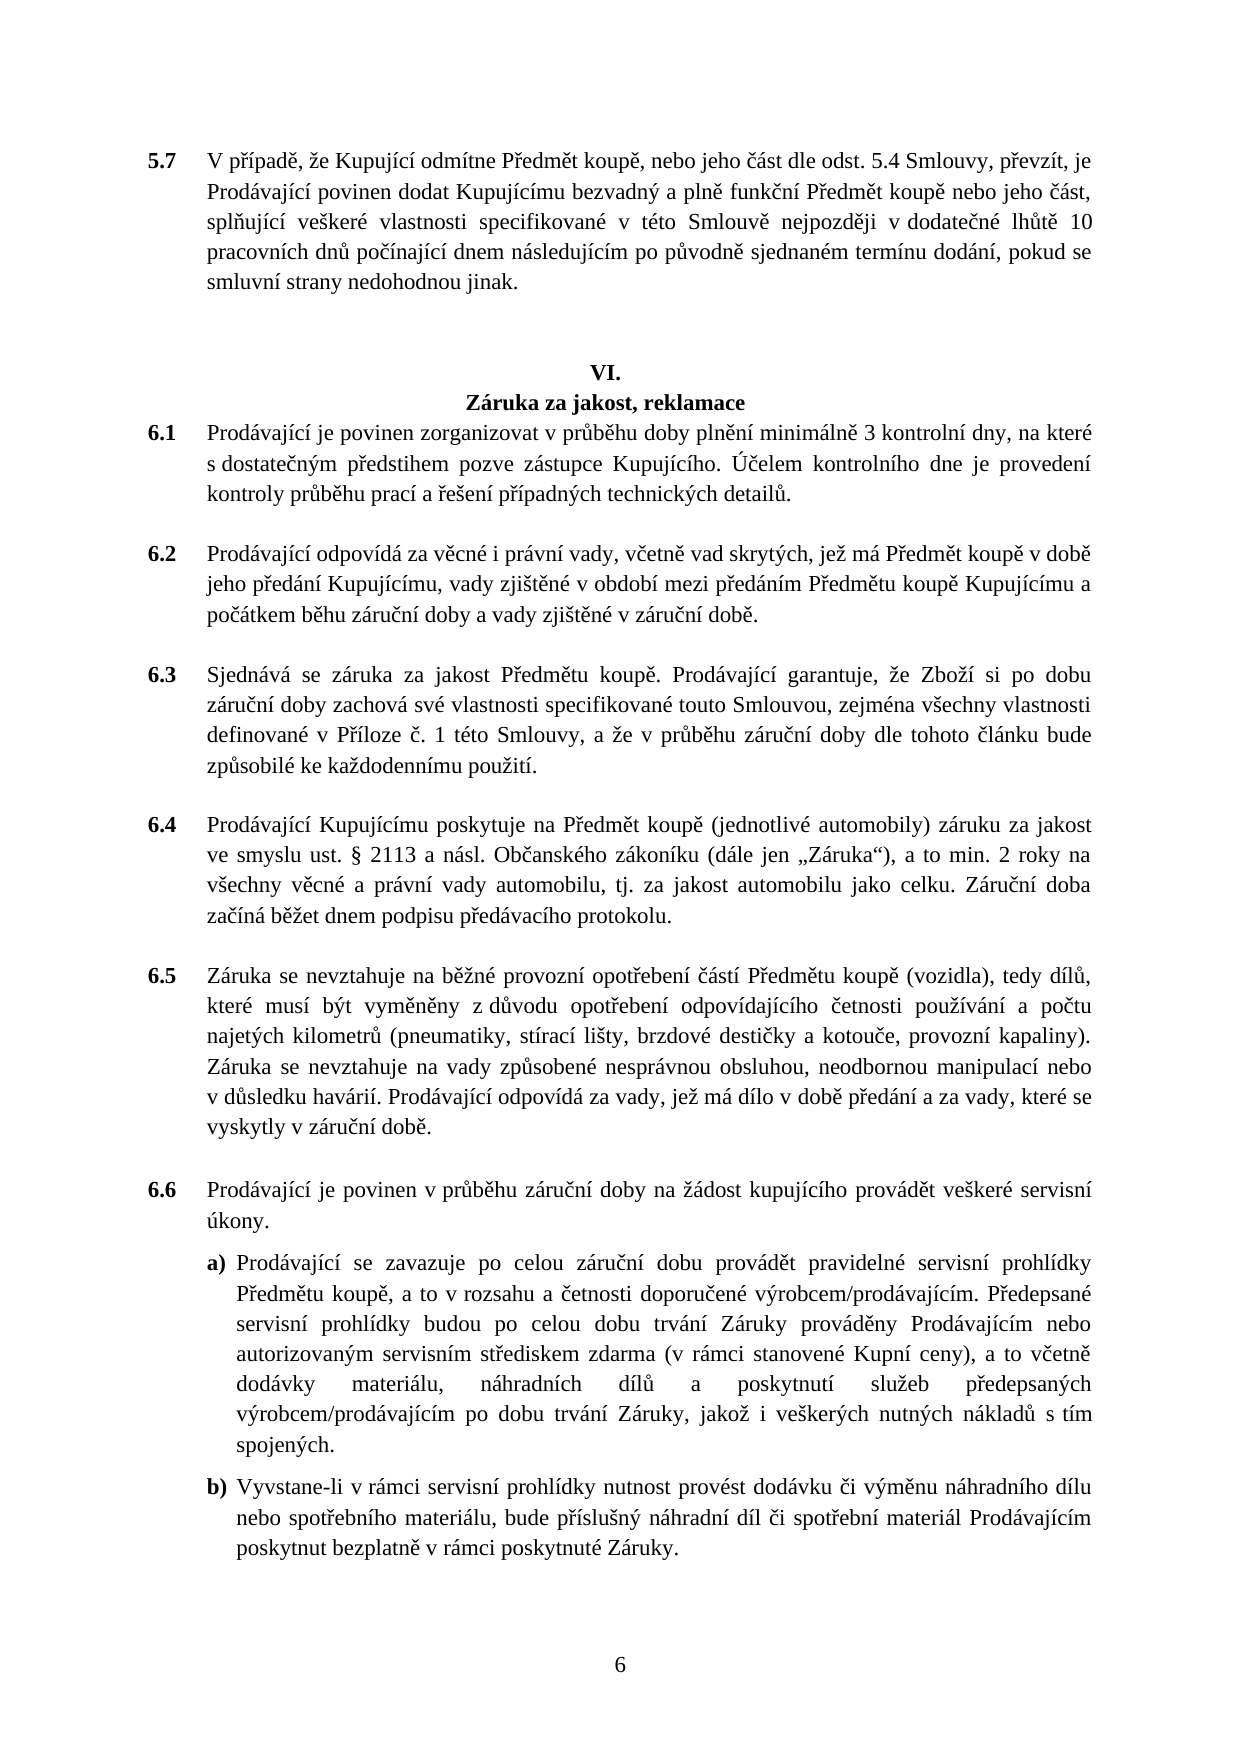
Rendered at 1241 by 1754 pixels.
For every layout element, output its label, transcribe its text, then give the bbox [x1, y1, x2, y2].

text Záruka za jakost, reklamace [148, 389, 1063, 416]
text VI. [148, 359, 1063, 385]
list Prodávající odpovídá za věcné i právní vady, včetně vad skrytých, jež má Předmět koupě v době jeho předání Kupujícímu, vady zjištěné v období mezi předáním Předmětu koupě Kupujícímu a počátkem běhu záruční doby a vady zjištěné v záruční době. [148, 540, 1093, 627]
list Prodávající je povinen v průběhu záruční doby na žádost kupujícího provádět veškeré servisní úkony. [148, 1176, 1093, 1233]
list Prodávající Kupujícímu poskytuje na Předmět koupě (jednotlivé automobily) záruku za jakost ve smyslu ust. § 2113 a násl. Občanského zákoníku (dále jen „Záruka“), a to min. 2 roky na všechny věcné a právní vady automobilu, tj. za jakost automobilu jako celku. Záruční doba začíná běžet dnem podpisu předávacího protokolu. [148, 811, 1093, 928]
list Sjednává se záruka za jakost Předmětu koupě. Prodávající garantuje, že Zboží si po dobu záruční doby zachová své vlastnosti specifikované touto Smlouvou, zejména všechny vlastnosti definované v Příloze č. 1 této Smlouvy, a že v průběhu záruční doby dle tohoto článku bude způsobilé ke každodennímu použití. [148, 661, 1093, 778]
list Prodávající je povinen zorganizovat v průběhu doby plnění minimálně 3 kontrolní dny, na které s dostatečným předstihem pozve zástupce Kupujícího. Účelem kontrolního dne je provedení kontroly průběhu prací a řešení případných technických detailů. [148, 419, 1093, 506]
list Prodávající se zavazuje po celou záruční dobu provádět pravidelné servisní prohlídky Předmětu koupě, a to v rozsahu a četnosti doporučené výrobcem/prodávajícím. Předepsané servisní prohlídky budou po celou dobu trvání Záruky prováděny Prodávajícím nebo autorizovaným servisním střediskem zdarma (v rámci stanovené Kupní ceny), a to včetně dodávky materiálu, náhradních dílů a poskytnutí služeb předepsaných výrobcem/prodávajícím po dobu trvání Záruky, jakož i veškerých nutných nákladů s tím spojených. [207, 1249, 1093, 1457]
list Vyvstane-li v rámci servisní prohlídky nutnost provést dodávku či výměnu náhradního dílu nebo spotřebního materiálu, bude příslušný náhradní díl či spotřební materiál Prodávajícím poskytnut bezplatně v rámci poskytnuté Záruky. [207, 1473, 1093, 1560]
list V případě, že Kupující odmítne Předmět koupě, nebo jeho část dle odst. 5.4 Smlouvy, převzít, je Prodávající povinen dodat Kupujícímu bezvadný a plně funkční Předmět koupě nebo jeho část, splňující veškeré vlastnosti specifikované v této Smlouvě nejpozději v dodatečné lhůtě 10 pracovních dnů počínající dnem následujícím po původně sjednaném termínu dodání, pokud se smluvní strany nedohodnou jinak. [148, 148, 1093, 295]
list Záruka se nevztahuje na běžné provozní opotřebení částí Předmětu koupě (vozidla), tedy dílů, které musí být vyměněny z důvodu opotřebení odpovídajícího četnosti používání a počtu najetých kilometrů (pneumatiky, stírací lišty, brzdové destičky a kotouče, provozní kapaliny). Záruka se nevztahuje na vady způsobené nesprávnou obsluhou, neodbornou manipulací nebo v důsledku havárií. Prodávající odpovídá za vady, jež má dílo v době předání a za vady, které se vyskytly v záruční době. [148, 962, 1093, 1139]
